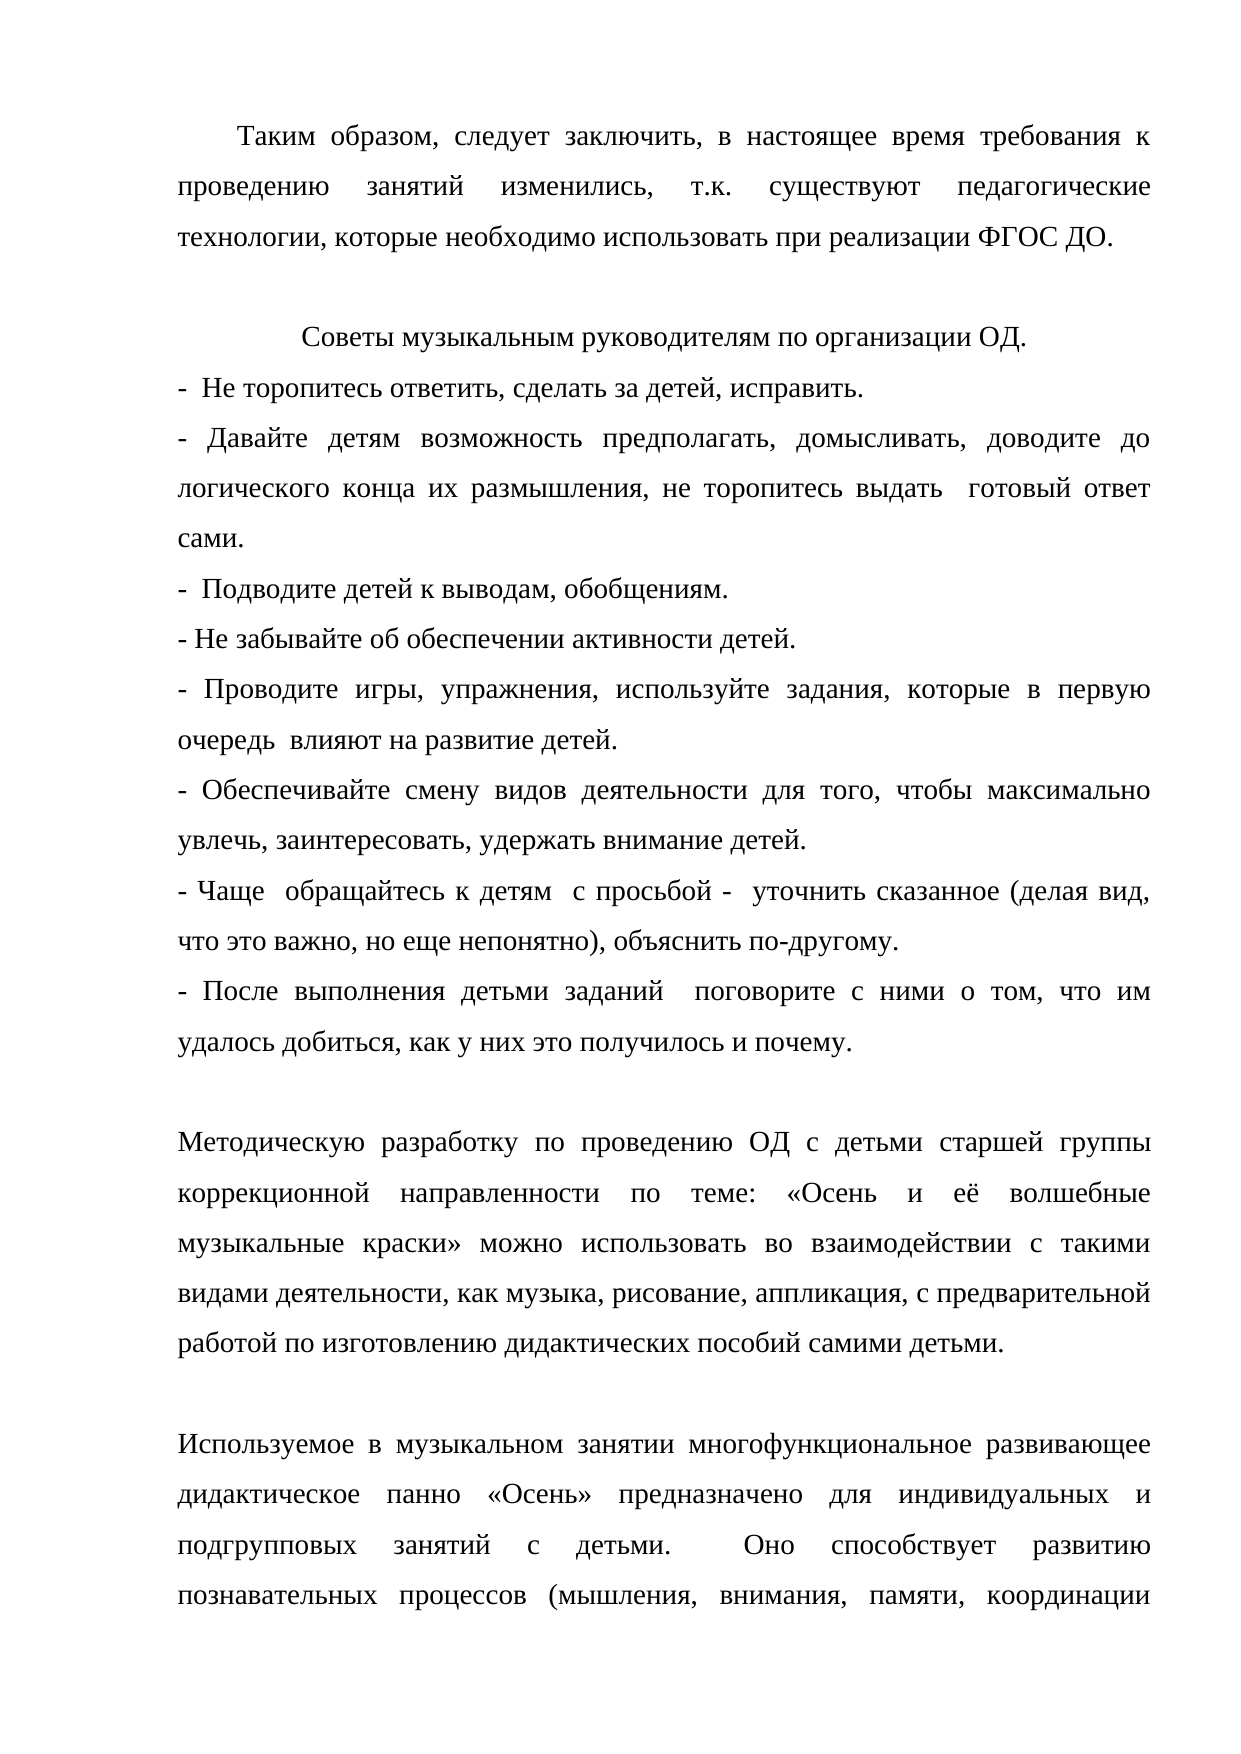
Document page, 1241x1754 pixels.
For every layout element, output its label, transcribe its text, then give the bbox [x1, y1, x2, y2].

text Таким образом, следует заключить, в настоящее время требования к проведению занятий изменились, т.к. существуют педагогические технологии, которые необходимо использовать при реализации ФГОС ДО. [177, 118, 1152, 252]
text - Давайте детям возможность предполагать, домысливать, доводите до логического конца их размышления, не торопитесь выдать готовый ответ сами. [177, 420, 1152, 554]
text - Проводите игры, упражнения, используйте задания, которые в первую очередь влияют на развитие детей. [177, 672, 1152, 755]
text - Чаще обращайтесь к детям с просьбой - уточнить сказанное (делая вид, что это важно, но еще непонятно), объяснить по-другому. [177, 873, 1152, 957]
text Методическую разработку по проведению ОД с детьми старшей группы коррекционной направленности по теме: «Осень и её волшебные музыкальные краски» можно использовать во взаимодействии с такими видами деятельности, как музыка, рисование, аппликация, с предварительной работой по изготовлению дидактических пособий самими детьми. [177, 1124, 1152, 1359]
text Советы музыкальным руководителям по организации ОД. [177, 319, 1152, 353]
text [177, 1426, 1152, 1611]
text - После выполнения детьми заданий поговорите с ними о том, что им удалось добиться, как у них это получилось и почему. [177, 973, 1152, 1057]
text - Подводите детей к выводам, обобщениям. [177, 571, 1152, 604]
text - Обеспечивайте смену видов деятельности для того, чтобы максимально увлечь, заинтересовать, удержать внимание детей. [177, 772, 1152, 856]
text - Не торопитесь ответить, сделать за детей, исправить. [177, 370, 1152, 403]
text - Не забывайте об обеспечении активности детей. [177, 621, 1152, 655]
